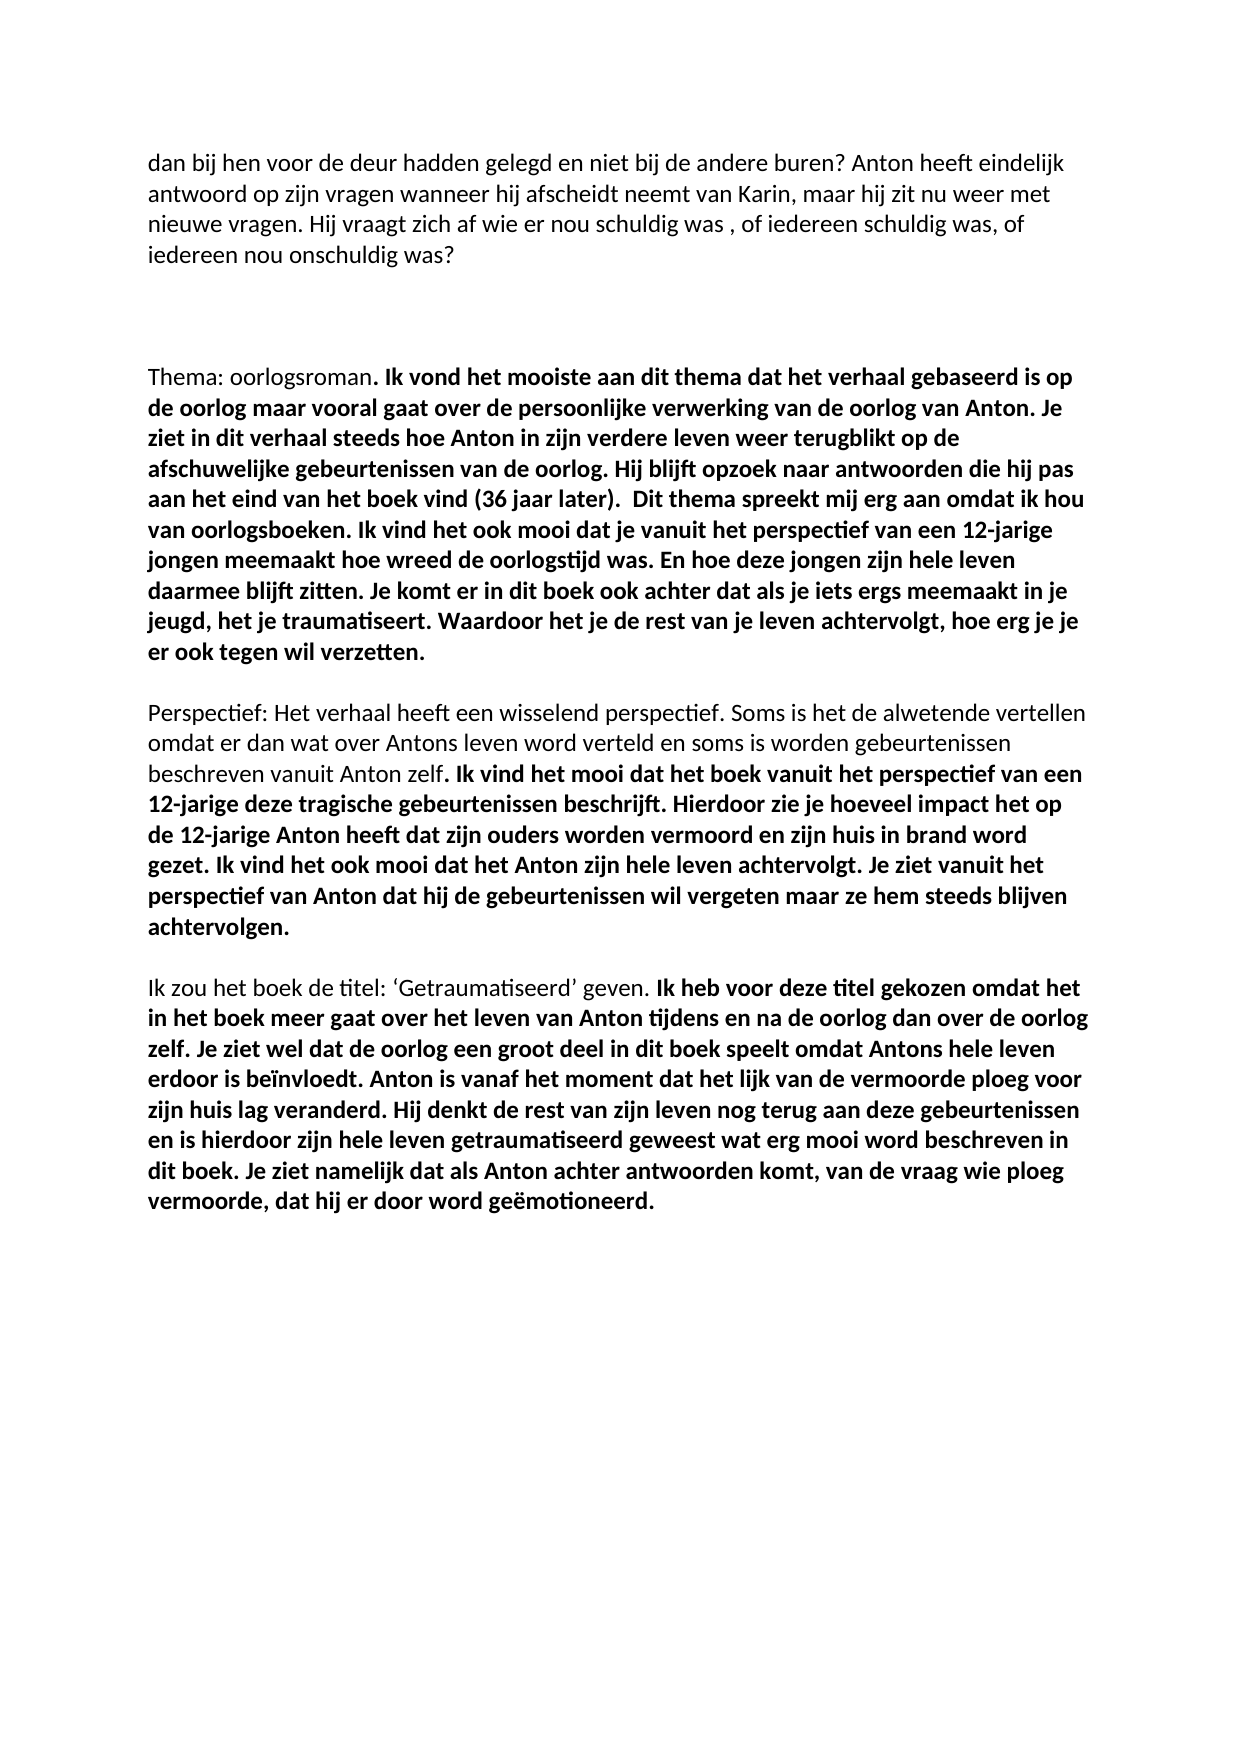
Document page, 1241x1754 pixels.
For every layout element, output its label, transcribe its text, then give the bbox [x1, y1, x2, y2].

text Perspectief: Het verhaal heeft een wisselend perspectief. Soms is het de alwetende vertellen omdat er dan wat over Antons leven word verteld en soms is worden gebeurtenissen beschreven vanuit Anton zelf. Ik vind het mooi dat het boek vanuit het perspectief van een 12-jarige deze tragische gebeurtenissen beschrijft. Hierdoor zie je hoeveel impact het op de 12-jarige Anton heeft dat zijn ouders worden vermoord en zijn huis in brand word gezet. Ik vind het ook mooi dat het Anton zijn hele leven achtervolgt. Je ziet vanuit het perspectief van Anton dat hij de gebeurtenissen wil vergeten maar ze hem steeds blijven achtervolgen. [148, 697, 1093, 941]
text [148, 148, 1093, 270]
text Ik zou het boek de titel: ‘Getraumatiseerd’ geven. Ik heb voor deze titel gekozen omdat het in het boek meer gaat over het leven van Anton tijdens en na de oorlog dan over de oorlog zelf. Je ziet wel dat de oorlog een groot deel in dit boek speelt omdat Antons hele leven erdoor is beïnvloedt. Anton is vanaf het moment dat het lijk van de vermoorde ploeg voor zijn huis lag veranderd. Hij denkt de rest van zijn leven nog terug aan deze gebeurtenissen en is hierdoor zijn hele leven getraumatiseerd geweest wat erg mooi word beschreven in dit boek. Je ziet namelijk dat als Anton achter antwoorden komt, van de vraag wie ploeg vermoorde, dat hij er door word geëmotioneerd. [148, 972, 1093, 1216]
text Thema: oorlogsroman. Ik vond het mooiste aan dit thema dat het verhaal gebaseerd is op de oorlog maar vooral gaat over de persoonlijke verwerking van de oorlog van Anton. Je ziet in dit verhaal steeds hoe Anton in zijn verdere leven weer terugblikt op de afschuwelijke gebeurtenissen van de oorlog. Hij blijft opzoek naar antwoorden die hij pas aan het eind van het boek vind (36 jaar later). Dit thema spreekt mij erg aan omdat ik hou van oorlogsboeken. Ik vind het ook mooi dat je vanuit het perspectief van een 12-jarige jongen meemaakt hoe wreed de oorlogstijd was. En hoe deze jongen zijn hele leven daarmee blijft zitten. Je komt er in dit boek ook achter dat als je iets ergs meemaakt in je jeugd, het je traumatiseert. Waardoor het je de rest van je leven achtervolgt, hoe erg je je er ook tegen wil verzetten. [148, 361, 1093, 666]
